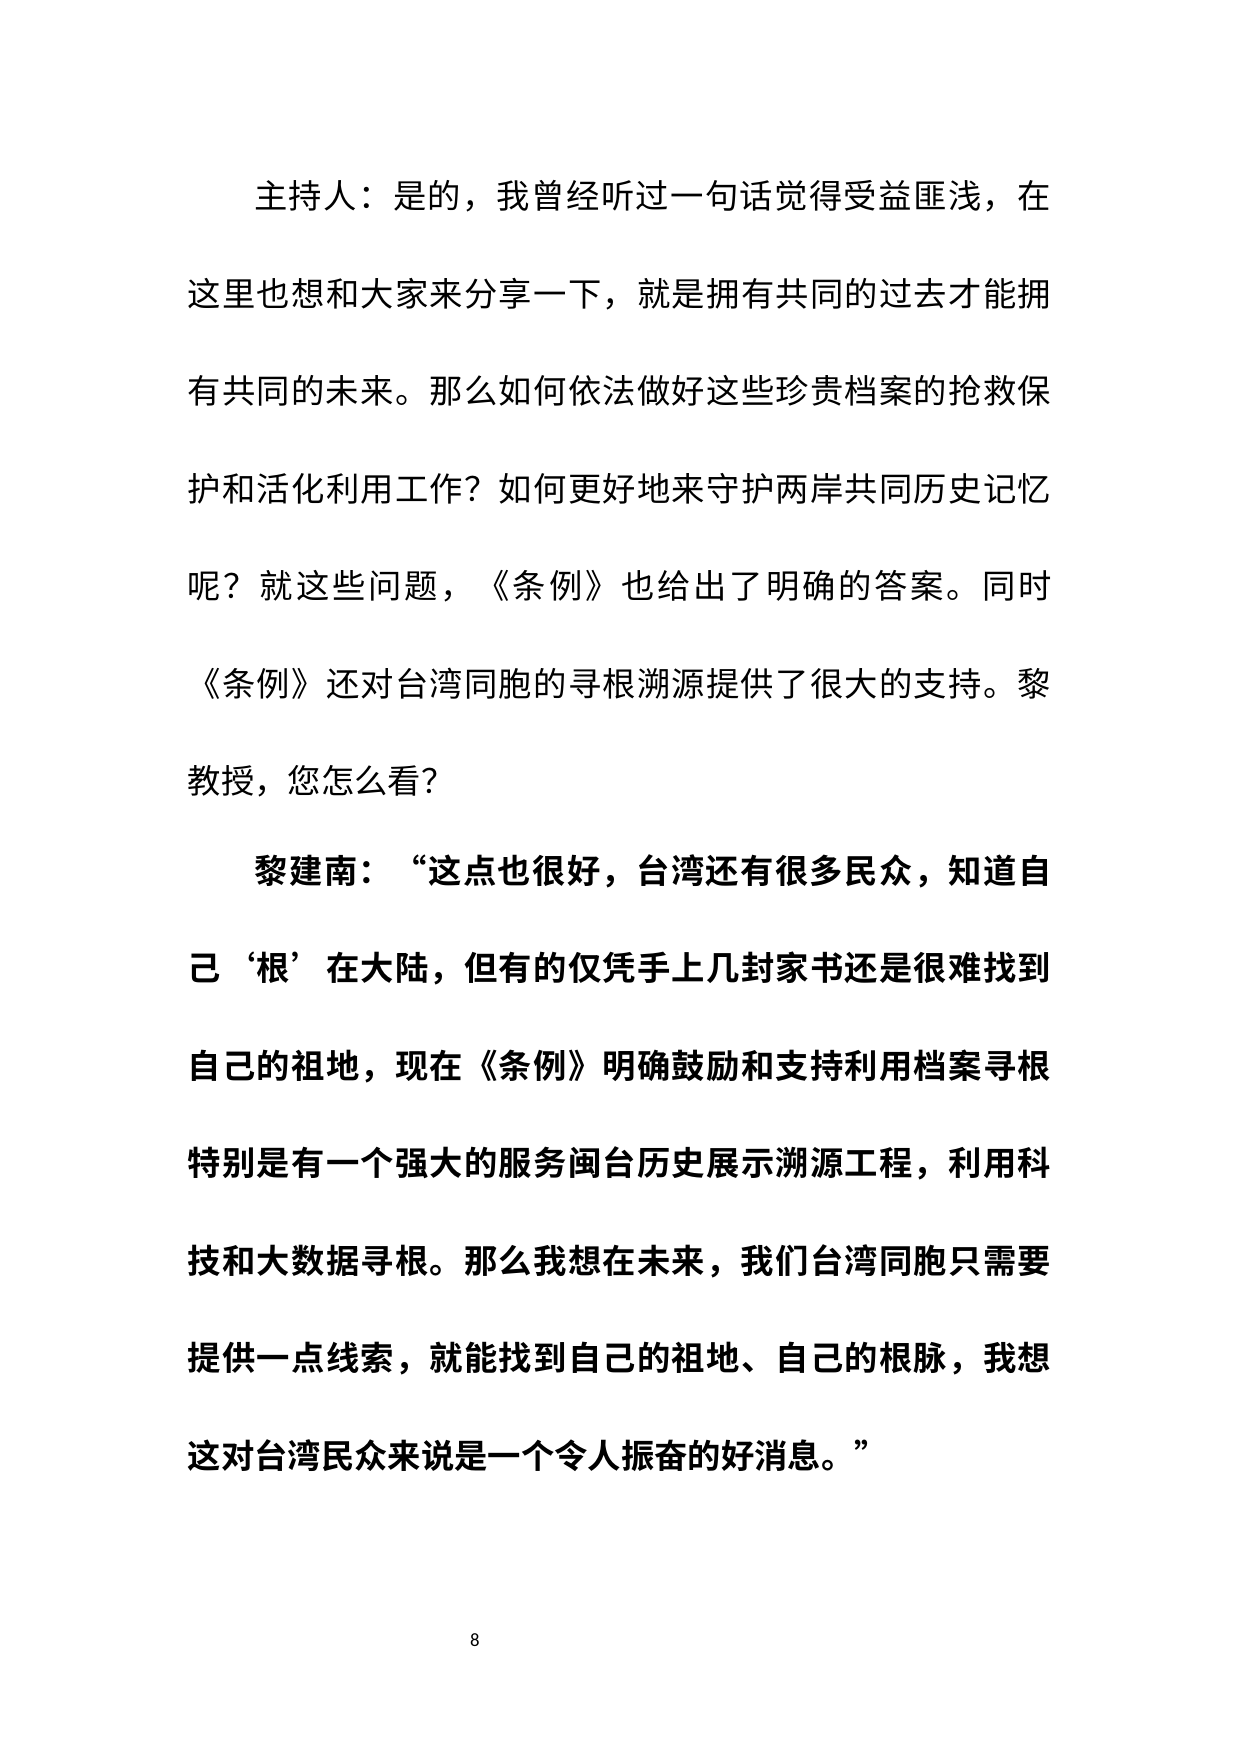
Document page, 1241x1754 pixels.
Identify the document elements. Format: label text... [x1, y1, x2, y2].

text 黎建南：“这点也很好，台湾还有很多民众，知道自己‘根’在大陆，但有的仅凭手上几封家书还是很难找到自己的祖地，现在《条例》明确鼓励和支持利用档案寻根，特别是有一个强大的服务闽台历史展示溯源工程，利用科技和大数据寻根。那么我想在未来，我们台湾同胞只需要提供一点线索，就能找到自己的祖地、自己的根脉，我想这对台湾民众来说是一个令人振奋的好消息。” [187, 836, 1053, 1486]
text 主持人：是的，我曾经听过一句话觉得受益匪浅，在这里也想和大家来分享一下，就是拥有共同的过去才能拥有共同的未来。那么如何依法做好这些珍贵档案的抢救保护和活化利用工作？如何更好地来守护两岸共同历史记忆呢？就这些问题，《条例》也给出了明确的答案。同时《条例》还对台湾同胞的寻根溯源提供了很大的支持。黎教授，您怎么看？ [187, 162, 1053, 812]
